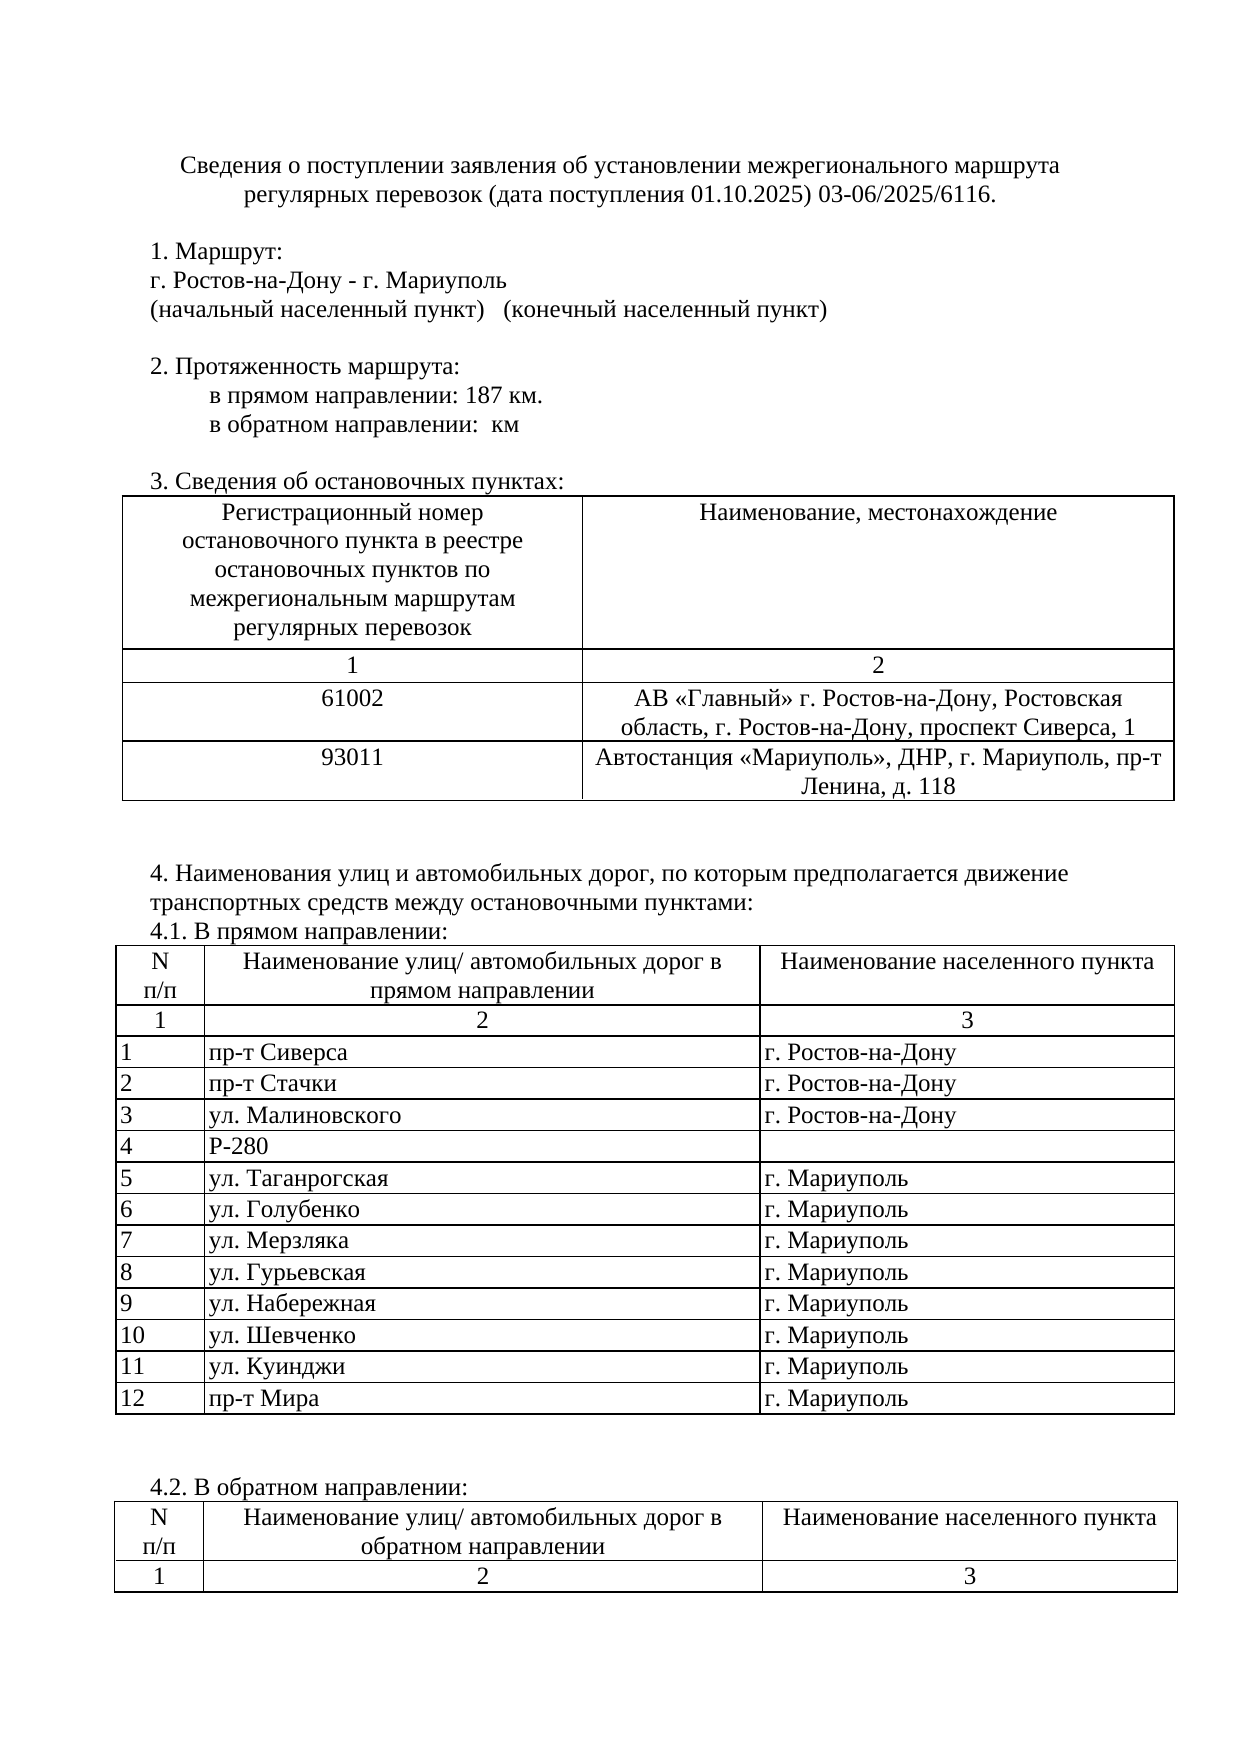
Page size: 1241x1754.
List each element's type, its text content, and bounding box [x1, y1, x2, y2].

table_header Регистрационный номер остановочного пункта в реестре остановочных пунктов по межрегиональным маршрутам регулярных перевозок [123, 497, 582, 648]
table_cell ул. Мерзляка [205, 1226, 759, 1256]
text в прямом направлении: 187 км. [150, 380, 1090, 409]
text 4.1. В прямом направлении: [150, 916, 1090, 945]
table_header Наименование населенного пункта [763, 1502, 1177, 1560]
table_cell 4 [117, 1131, 204, 1161]
table_cell ул. Голубенко [205, 1194, 759, 1224]
text 2. Протяженность маршрута: [150, 351, 1090, 380]
table_cell 9 [117, 1289, 204, 1318]
table_cell г. Мариуполь [761, 1226, 1174, 1256]
table_header N п/п [117, 946, 204, 1004]
text 4.2. В обратном направлении: [150, 1472, 1090, 1501]
text в обратном направлении: км [150, 409, 1090, 437]
table_cell Автостанция «Мариуполь», ДНР, г. Мариуполь, пр-т Ленина, д. 118 [583, 742, 1173, 799]
table_cell 1 [123, 650, 582, 681]
table_cell 1 [117, 1006, 204, 1035]
text Сведения о поступлении заявления об установлении межрегионального маршрута регулярных перевозок (дата поступления 01.10.2025) 03-06/2025/6116. [150, 150, 1090, 207]
table_cell Р-280 [205, 1131, 759, 1161]
table_header Наименование улиц/ автомобильных дорог в прямом направлении [205, 946, 759, 1004]
table_cell 3 [763, 1560, 1177, 1591]
table_cell 2 [205, 1006, 759, 1035]
table_cell пр-т Сиверса [205, 1037, 759, 1067]
table_cell 61002 [123, 683, 582, 740]
text 3. Сведения об остановочных пунктах: [150, 466, 1090, 495]
table_cell г. Мариуполь [761, 1320, 1174, 1350]
table_cell ул. Малиновского [205, 1100, 759, 1130]
text (начальный населенный пункт) (конечный населенный пункт) [150, 294, 1090, 322]
table_cell пр-т Стачки [205, 1068, 759, 1098]
text г. Ростов-на-Дону - г. Мариуполь [150, 265, 1090, 294]
table_cell ул. Куинджи [205, 1352, 759, 1381]
table_cell ул. Таганрогская [205, 1163, 759, 1193]
text 4. Наименования улиц и автомобильных дорог, по которым предполагается движение транспортных средств между остановочными пунктами: [150, 858, 1090, 916]
table_header Наименование улиц/ автомобильных дорог в обратном направлении [204, 1502, 762, 1560]
table_header N п/п [115, 1502, 203, 1560]
table_cell 7 [117, 1226, 204, 1256]
table_cell 2 [117, 1068, 204, 1098]
text 1. Маршрут: [150, 236, 1090, 265]
table_cell ул. Шевченко [205, 1320, 759, 1350]
table_cell г. Мариуполь [761, 1257, 1174, 1287]
table_cell 8 [117, 1257, 204, 1287]
table_cell 5 [117, 1163, 204, 1193]
table_cell 12 [117, 1383, 204, 1413]
table_cell пр-т Мира [205, 1383, 759, 1413]
table_cell 3 [117, 1100, 204, 1130]
table_cell г. Мариуполь [761, 1163, 1174, 1193]
table_cell [761, 1131, 1174, 1161]
table_cell ул. Гурьевская [205, 1257, 759, 1287]
table_cell 11 [117, 1352, 204, 1381]
table_cell 3 [761, 1006, 1174, 1035]
table_cell 10 [117, 1320, 204, 1350]
table_cell 93011 [123, 742, 582, 799]
table_cell 2 [204, 1561, 762, 1591]
table_cell 2 [583, 650, 1173, 681]
table_cell 1 [115, 1561, 203, 1591]
table_cell 1 [117, 1037, 204, 1067]
table_cell г. Мариуполь [761, 1194, 1174, 1224]
table_cell г. Ростов-на-Дону [761, 1037, 1174, 1067]
table_cell 6 [117, 1194, 204, 1224]
table_cell г. Мариуполь [761, 1289, 1174, 1318]
table_cell ул. Набережная [205, 1289, 759, 1318]
table_cell г. Ростов-на-Дону [761, 1100, 1174, 1130]
table_header Наименование, местонахождение [583, 497, 1173, 648]
table_cell г. Мариуполь [761, 1383, 1174, 1413]
table_cell г. Мариуполь [761, 1352, 1174, 1381]
table_cell АВ «Главный» г. Ростов-на-Дону, Ростовская область, г. Ростов-на-Дону, проспект Сиверса, 1 [583, 683, 1173, 740]
table_header Наименование населенного пункта [761, 946, 1174, 1004]
table_cell г. Ростов-на-Дону [761, 1068, 1174, 1098]
